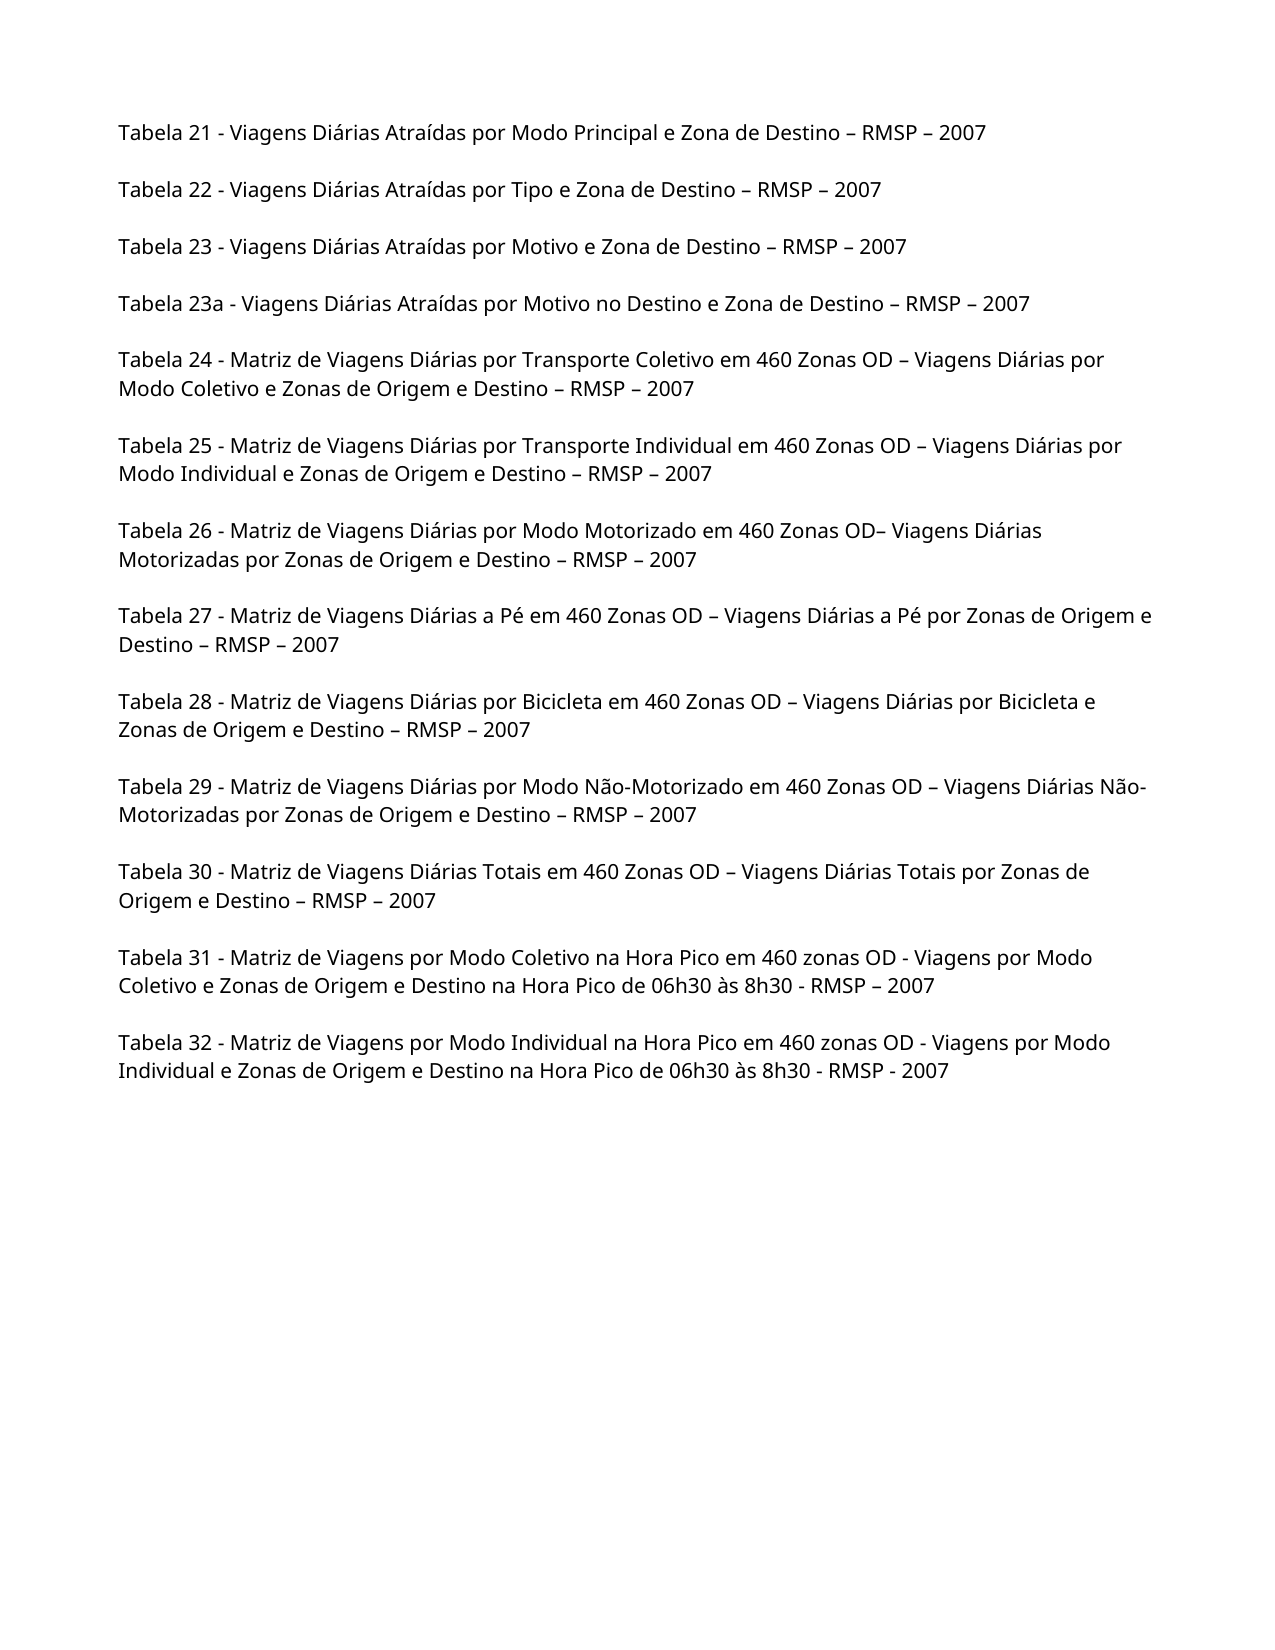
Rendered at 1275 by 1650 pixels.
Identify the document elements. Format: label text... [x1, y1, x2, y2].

text Tabela 28 - Matriz de Viagens Diárias por Bicicleta em 460 Zonas OD – Viagens Diárias por Bicicleta e Zonas de Origem e Destino – RMSP – 2007 [118, 687, 1157, 744]
text Tabela 24 - Matriz de Viagens Diárias por Transporte Coletivo em 460 Zonas OD – Viagens Diárias por Modo Coletivo e Zonas de Origem e Destino – RMSP – 2007 [118, 346, 1157, 402]
text Tabela 32 - Matriz de Viagens por Modo Individual na Hora Pico em 460 zonas OD - Viagens por Modo Individual e Zonas de Origem e Destino na Hora Pico de 06h30 às 8h30 - RMSP - 2007 [118, 1028, 1157, 1085]
text Tabela 22 - Viagens Diárias Atraídas por Tipo e Zona de Destino – RMSP – 2007 [118, 175, 1157, 203]
text Tabela 23 - Viagens Diárias Atraídas por Motivo e Zona de Destino – RMSP – 2007 [118, 232, 1157, 260]
text Tabela 21 - Viagens Diárias Atraídas por Modo Principal e Zona de Destino – RMSP – 2007 [118, 118, 1157, 147]
text Tabela 27 - Matriz de Viagens Diárias a Pé em 460 Zonas OD – Viagens Diárias a Pé por Zonas de Origem e Destino – RMSP – 2007 [118, 602, 1157, 658]
text Tabela 31 - Matriz de Viagens por Modo Coletivo na Hora Pico em 460 zonas OD - Viagens por Modo Coletivo e Zonas de Origem e Destino na Hora Pico de 06h30 às 8h30 - RMSP – 2007 [118, 943, 1157, 1000]
text Tabela 26 - Matriz de Viagens Diárias por Modo Motorizado em 460 Zonas OD– Viagens Diárias Motorizadas por Zonas de Origem e Destino – RMSP – 2007 [118, 516, 1157, 573]
text Tabela 30 - Matriz de Viagens Diárias Totais em 460 Zonas OD – Viagens Diárias Totais por Zonas de Origem e Destino – RMSP – 2007 [118, 857, 1157, 914]
text Tabela 25 - Matriz de Viagens Diárias por Transporte Individual em 460 Zonas OD – Viagens Diárias por Modo Individual e Zonas de Origem e Destino – RMSP – 2007 [118, 431, 1157, 488]
text Tabela 23a - Viagens Diárias Atraídas por Motivo no Destino e Zona de Destino – RMSP – 2007 [118, 289, 1157, 317]
text Tabela 29 - Matriz de Viagens Diárias por Modo Não-Motorizado em 460 Zonas OD – Viagens Diárias Não-Motorizadas por Zonas de Origem e Destino – RMSP – 2007 [118, 772, 1157, 829]
